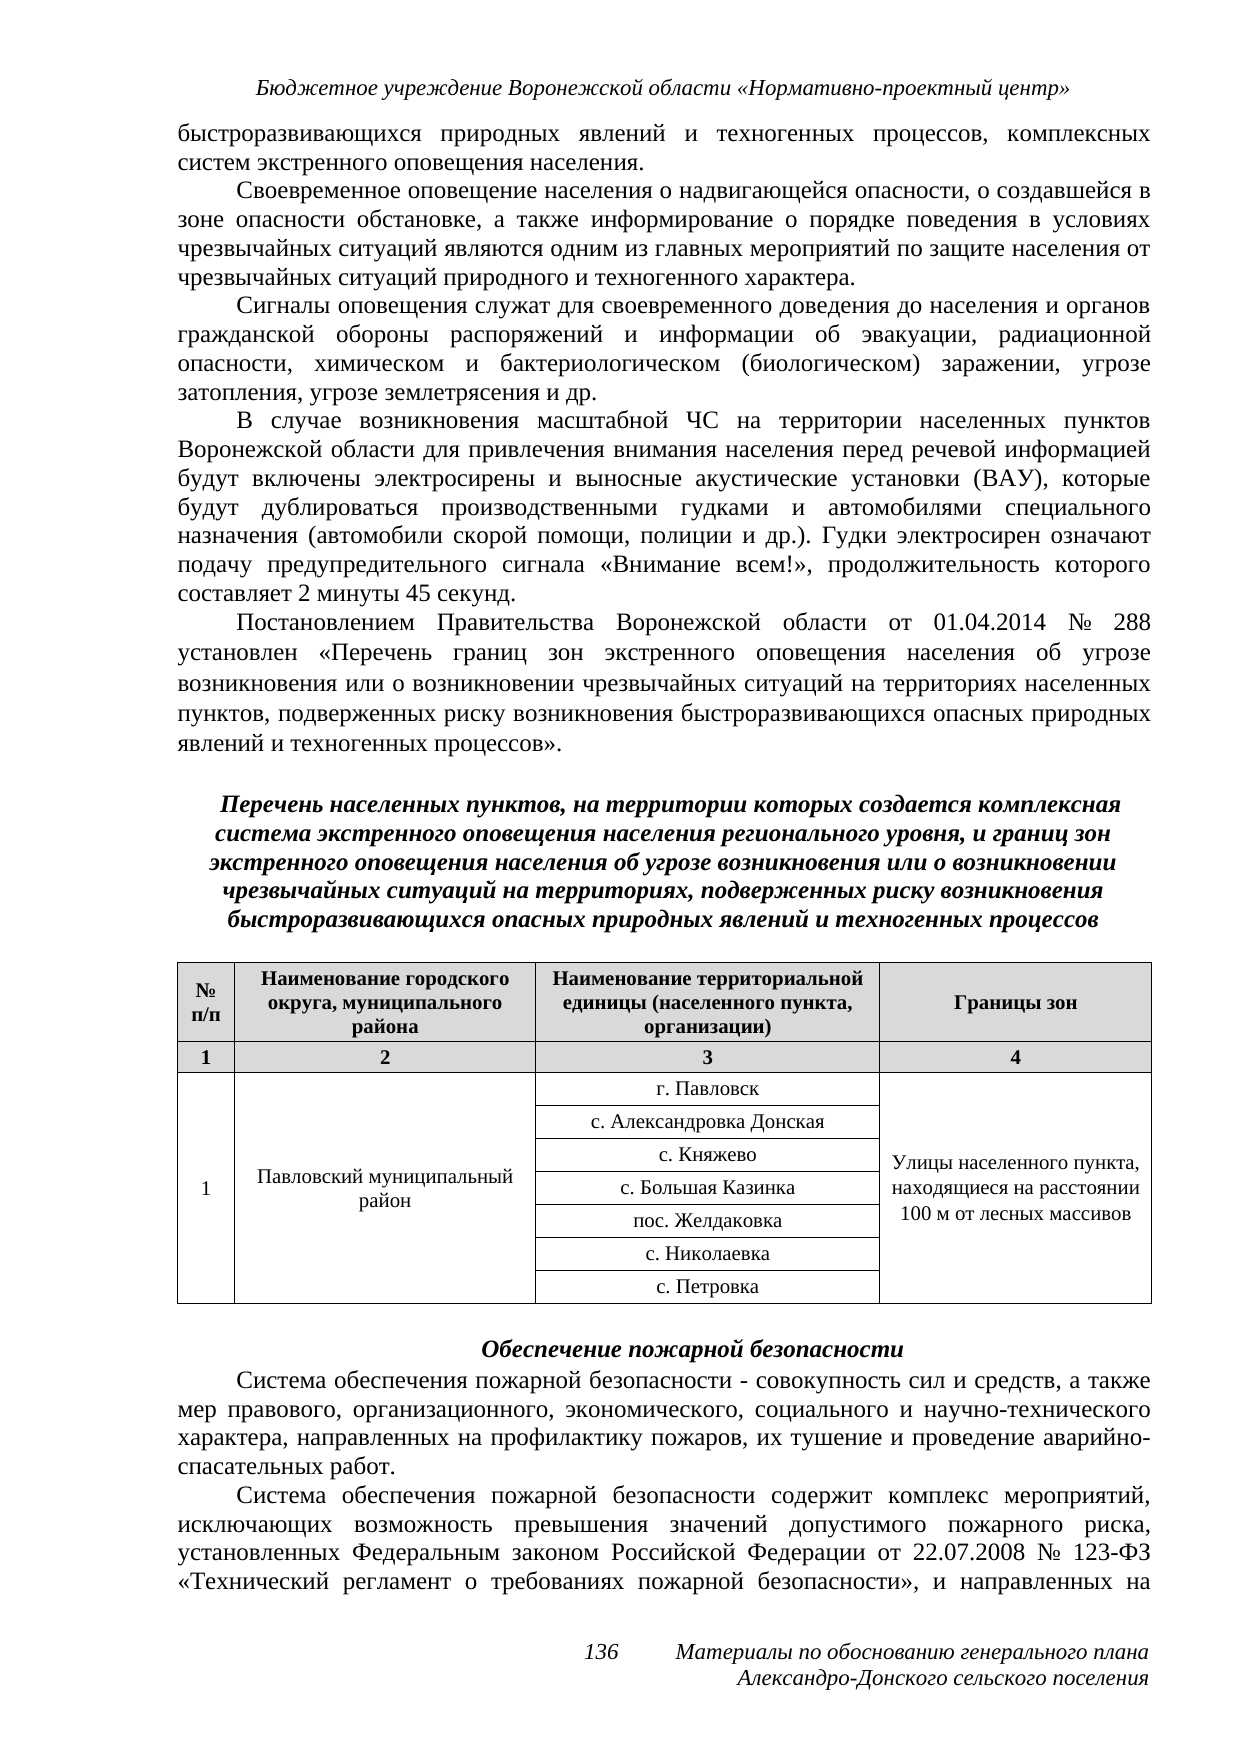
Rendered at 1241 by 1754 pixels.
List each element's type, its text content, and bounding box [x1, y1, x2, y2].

text Постановлением Правительства Воронежской области от 01.04.2014 № 288 установлен «Перечень границ зон экстренного оповещения населения об угрозе возникновения или о возникновении чрезвычайных ситуаций на территориях населенных пунктов, подверженных риску возникновения быстроразвивающихся опасных природных явлений и техногенных процессов». [177, 607, 1152, 757]
text Система обеспечения пожарной безопасности - совокупность сил и средств, а также мер правового, организационного, экономического, социального и научно-технического характера, направленных на профилактику пожаров, их тушение и проведение аварийно-спасательных работ. [177, 1365, 1152, 1480]
text В случае возникновения масштабной ЧС на территории населенных пунктов Воронежской области для привлечения внимания населения перед речевой информацией будут включены электросирены и выносные акустические установки (ВАУ), которые будут дублироваться производственными гудками и автомобилями специального назначения (автомобили скорой помощи, полиции и др.). Гудки электросирен означают подачу предупредительного сигнала «Внимание всем!», продолжительность которого составляет 2 минуты 45 секунд. [177, 406, 1152, 607]
text Перечень населенных пунктов, на территории которых создается комплексная система экстренного оповещения населения регионального уровня, и границ зон экстренного оповещения населения об угрозе возникновения или о возникновении чрезвычайных ситуаций на территориях, подверженных риску возникновения быстроразвивающихся опасных природных явлений и техногенных процессов [177, 789, 1152, 933]
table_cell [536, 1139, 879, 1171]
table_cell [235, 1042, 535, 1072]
text Сигналы оповещения служат для своевременного доведения до населения и органов гражданской обороны распоряжений и информации об эвакуации, радиационной опасности, химическом и бактериологическом (биологическом) заражении, угрозе затопления, угрозе землетрясения и др. [177, 291, 1152, 406]
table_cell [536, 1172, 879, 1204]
text Своевременное оповещение населения о надвигающейся опасности, о создавшейся в зоне опасности обстановке, а также информирование о порядке поведения в условиях чрезвычайных ситуаций являются одним из главных мероприятий по защите населения от чрезвычайных ситуаций природного и техногенного характера. [177, 176, 1152, 291]
text Обеспечение пожарной безопасности [177, 1334, 1152, 1363]
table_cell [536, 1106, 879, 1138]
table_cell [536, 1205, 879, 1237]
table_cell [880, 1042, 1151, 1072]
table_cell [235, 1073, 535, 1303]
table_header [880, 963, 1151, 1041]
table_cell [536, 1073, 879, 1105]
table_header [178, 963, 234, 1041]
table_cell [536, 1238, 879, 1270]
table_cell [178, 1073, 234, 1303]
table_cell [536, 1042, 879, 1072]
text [177, 1480, 1152, 1595]
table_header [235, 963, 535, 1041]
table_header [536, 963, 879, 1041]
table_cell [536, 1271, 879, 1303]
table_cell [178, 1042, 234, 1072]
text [177, 118, 1152, 176]
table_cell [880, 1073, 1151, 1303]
